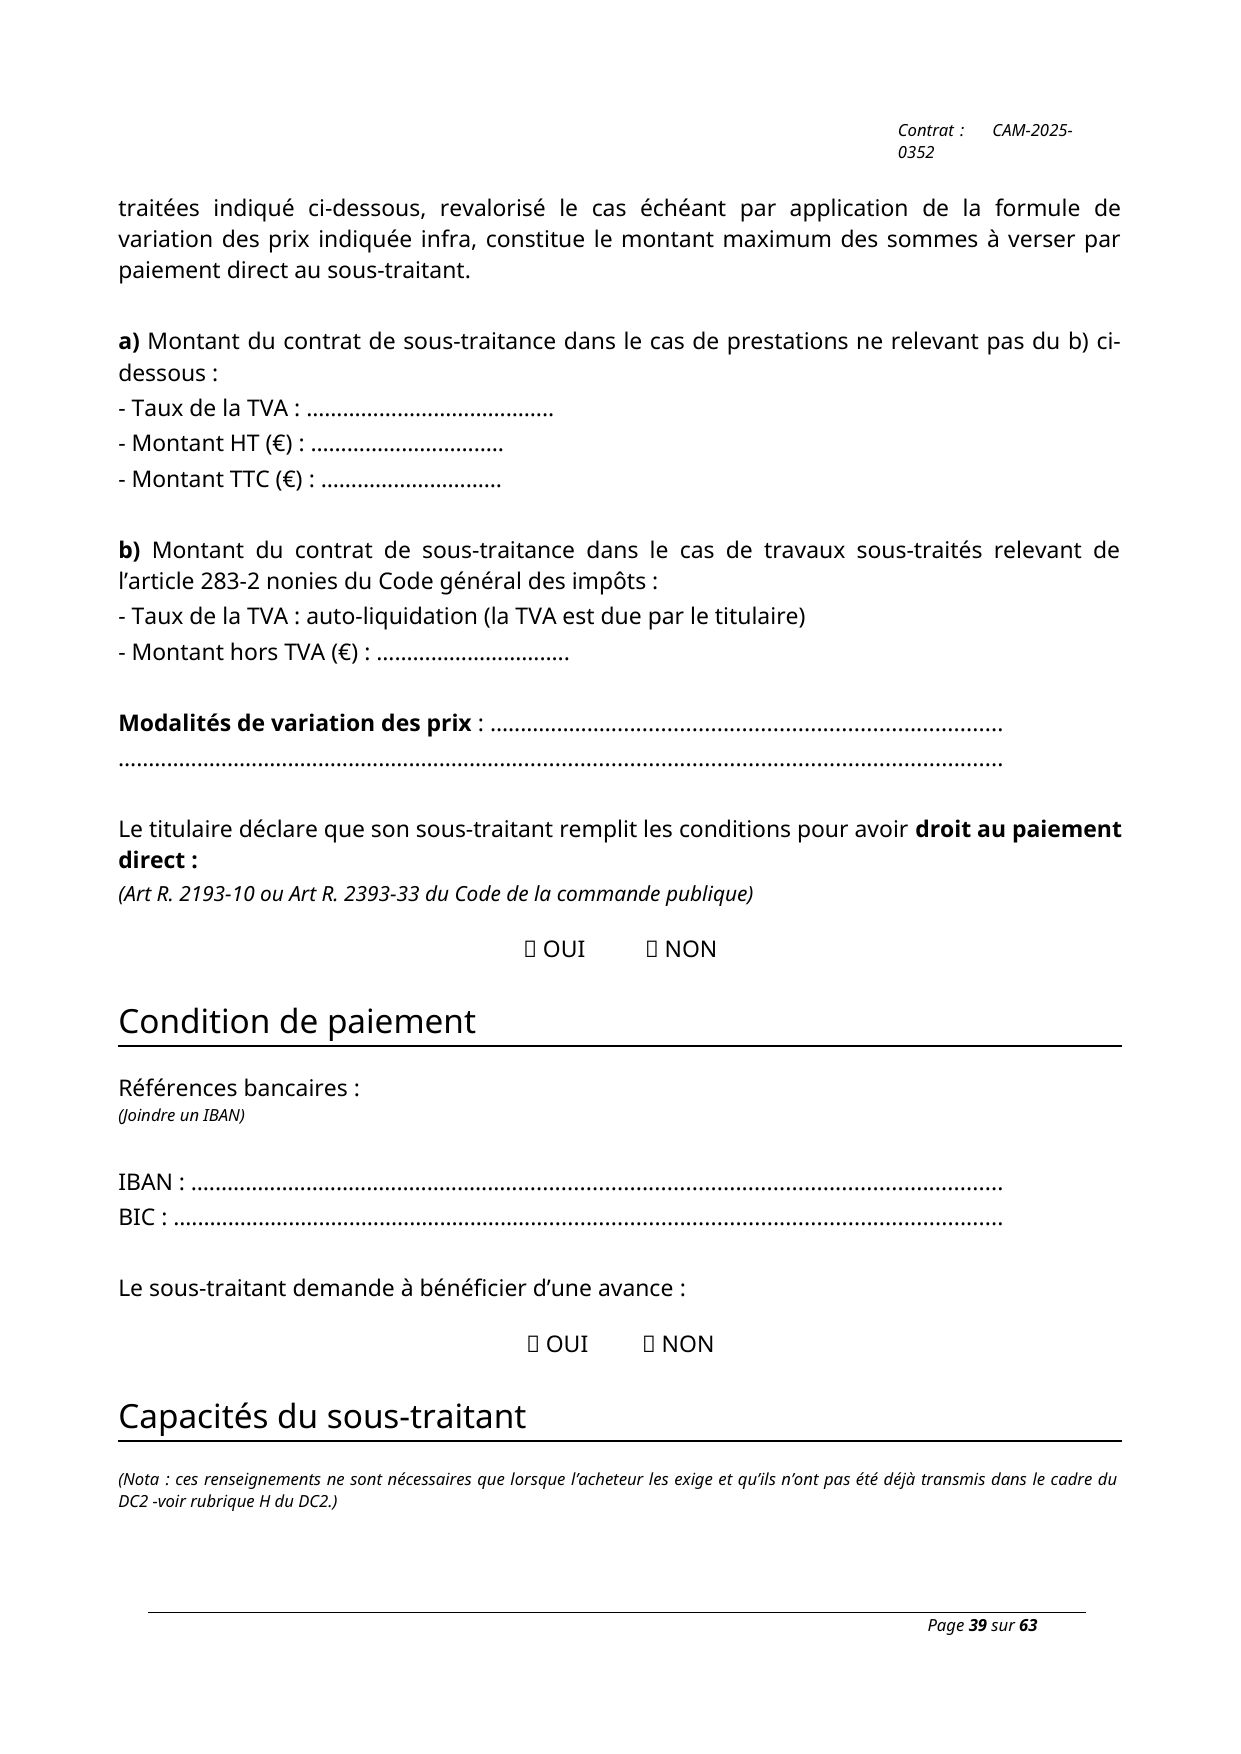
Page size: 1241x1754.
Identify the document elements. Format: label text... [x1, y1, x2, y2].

text IBAN : [118, 1166, 1122, 1197]
text BIC : [118, 1201, 1122, 1232]
text  OUI  NON [118, 933, 1122, 964]
text - Montant TTC (€) : ………………………… [118, 463, 1122, 494]
text (Joindre un IBAN) [118, 1103, 1122, 1126]
text Modalités de variation des prix : [118, 707, 1122, 738]
text  OUI  NON [118, 1328, 1122, 1360]
text - Montant HT (€) : ………………………….. [118, 427, 1122, 459]
text - Montant hors TVA (€) : ………………………….. [118, 636, 1122, 667]
text Condition de paiement [118, 998, 1122, 1045]
text - Taux de la TVA : ………………………………….. [118, 392, 1122, 423]
text a) Montant du contrat de sous-traitance dans le cas de prestations ne relevant pas du b) ci-dessous : [118, 325, 1122, 388]
text (Art R. 2193-10 ou Art R. 2393-33 du Code de la commande publique) [118, 879, 1122, 908]
text Références bancaires : [118, 1072, 1122, 1103]
text b) Montant du contrat de sous-traitance dans le cas de travaux sous-traités relevant de l’article 283-2 nonies du Code général des impôts : [118, 534, 1122, 596]
text (Nota : ces renseignements ne sont nécessaires que lorsque l’acheteur les exige et qu’ils n’ont pas été déjà transmis dans le cadre du DC2 -voir rubrique H du DC2.) [118, 1467, 1122, 1512]
text Le titulaire déclare que son sous-traitant remplit les conditions pour avoir droit au paiement direct : [118, 813, 1122, 875]
text Le sous-traitant demande à bénéficier d’une avance : [118, 1272, 1122, 1303]
text - Taux de la TVA : auto-liquidation (la TVA est due par le titulaire) [118, 600, 1122, 632]
text Capacités du sous-traitant [118, 1393, 1122, 1440]
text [118, 192, 1122, 286]
